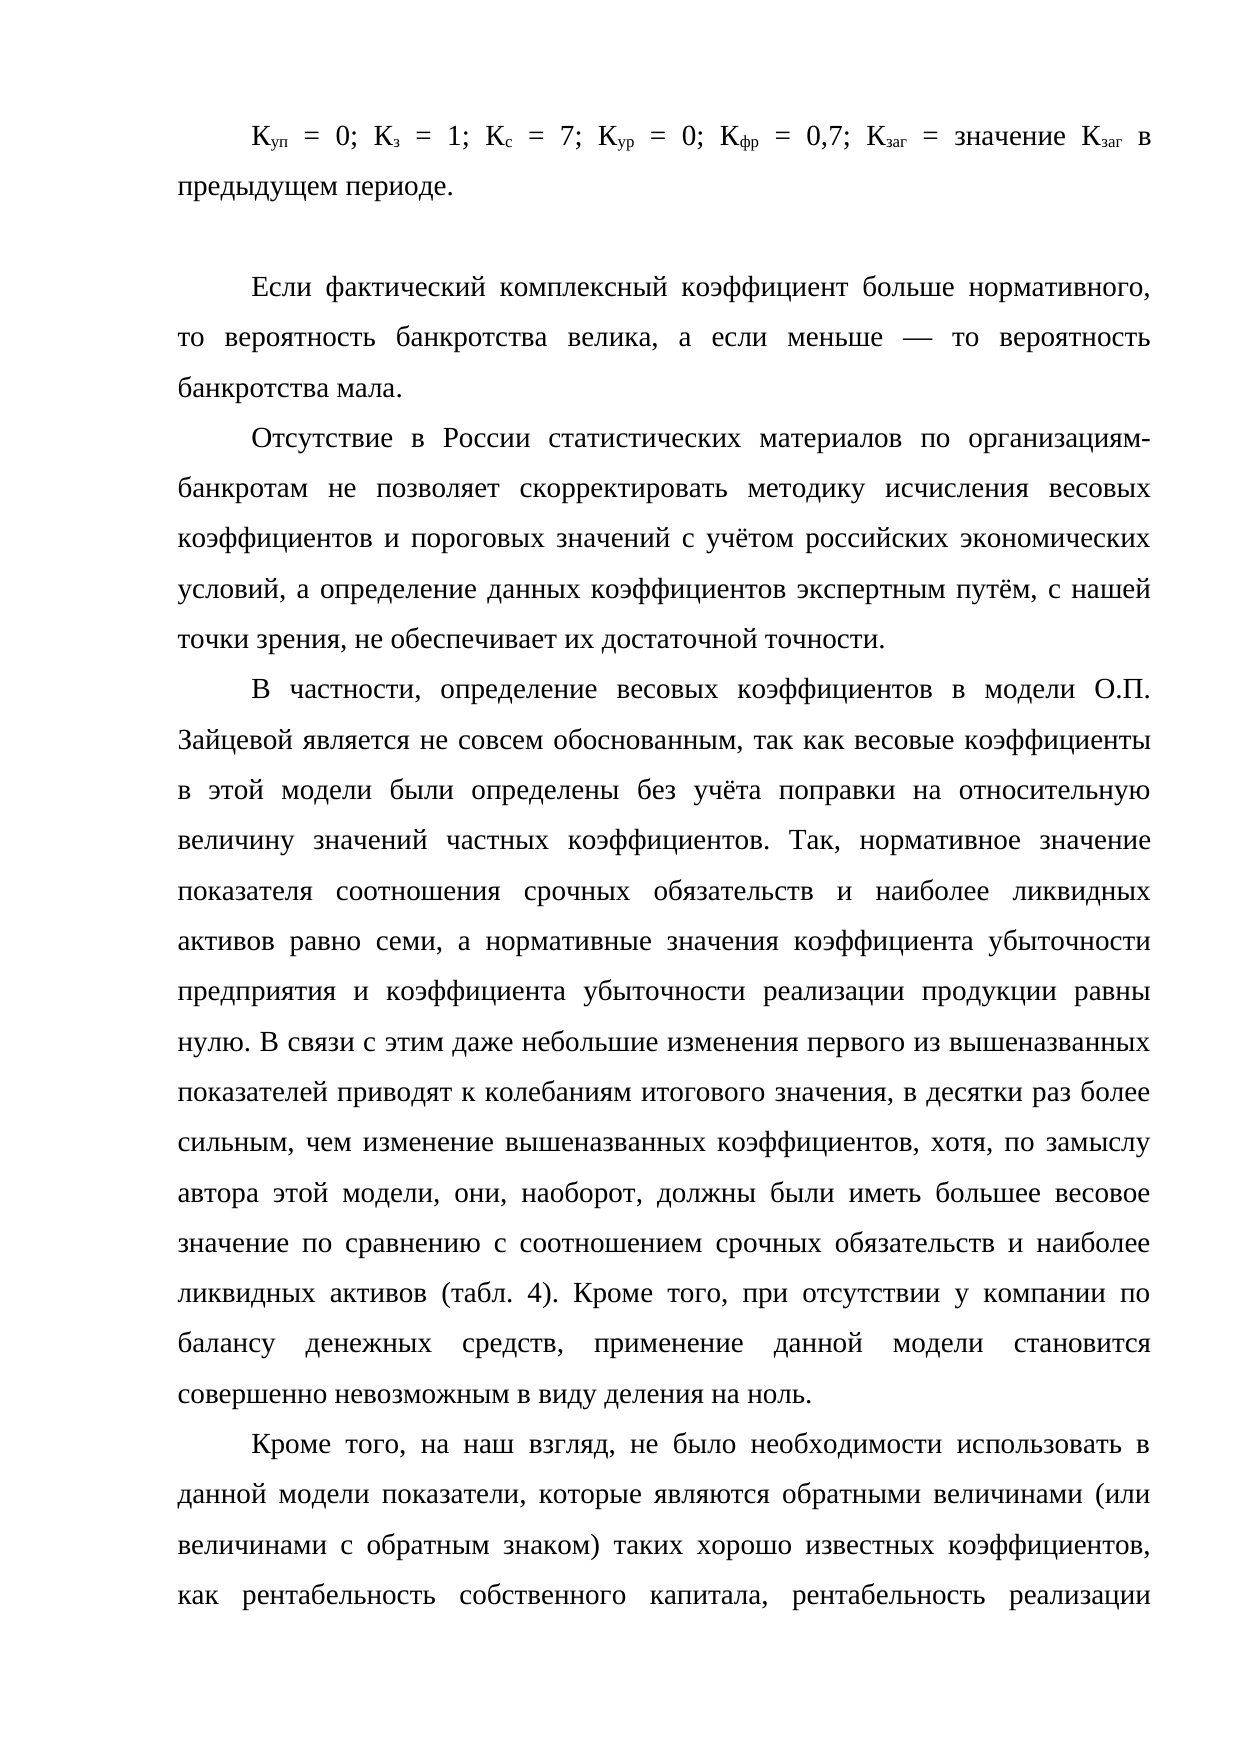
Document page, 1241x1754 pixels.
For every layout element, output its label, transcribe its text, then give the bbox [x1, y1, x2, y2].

text Куп = 0; Кз = 1; Кс = 7; Кур = 0; Кфр = 0,7; Кзаг = значение Кзаг в предыдущем периоде. [177, 118, 1152, 202]
text Отсутствие в России статистических материалов по организациям-банкротам не позволяет скорректировать методику исчисления весовых коэффициентов и пороговых значений с учётом российских экономических условий, а определение данных коэффициентов экспертным путём, с нашей точки зрения, не обеспечивает их достаточной точности. [177, 420, 1152, 655]
text Если фактический комплексный коэффициент больше нормативного, то вероятность банкротства велика, а если меньше — то вероятность банкротства мала. [177, 269, 1152, 403]
text В частности, определение весовых коэффициентов в модели О.П. Зайцевой является не совсем обоснованным, так как весовые коэффициенты в этой модели были определены без учёта поправки на относительную величину значений частных коэффициентов. Так, нормативное значение показателя соотношения срочных обязательств и наиболее ликвидных активов равно семи, а нормативные значения коэффициента убыточности предприятия и коэффициента убыточности реализации продукции равны нулю. В связи с этим даже небольшие изменения первого из вышеназванных показателей приводят к колебаниям итогового значения, в десятки раз более сильным, чем изменение вышеназванных коэффициентов, хотя, по замыслу автора этой модели, они, наоборот, должны были иметь большее весовое значение по сравнению с соотношением срочных обязательств и наиболее ликвидных активов (табл. 4). Кроме того, при отсутствии у компании по балансу денежных средств, применение данной модели становится совершенно невозможным в виду деления на ноль. [177, 672, 1152, 1409]
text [177, 1426, 1152, 1611]
